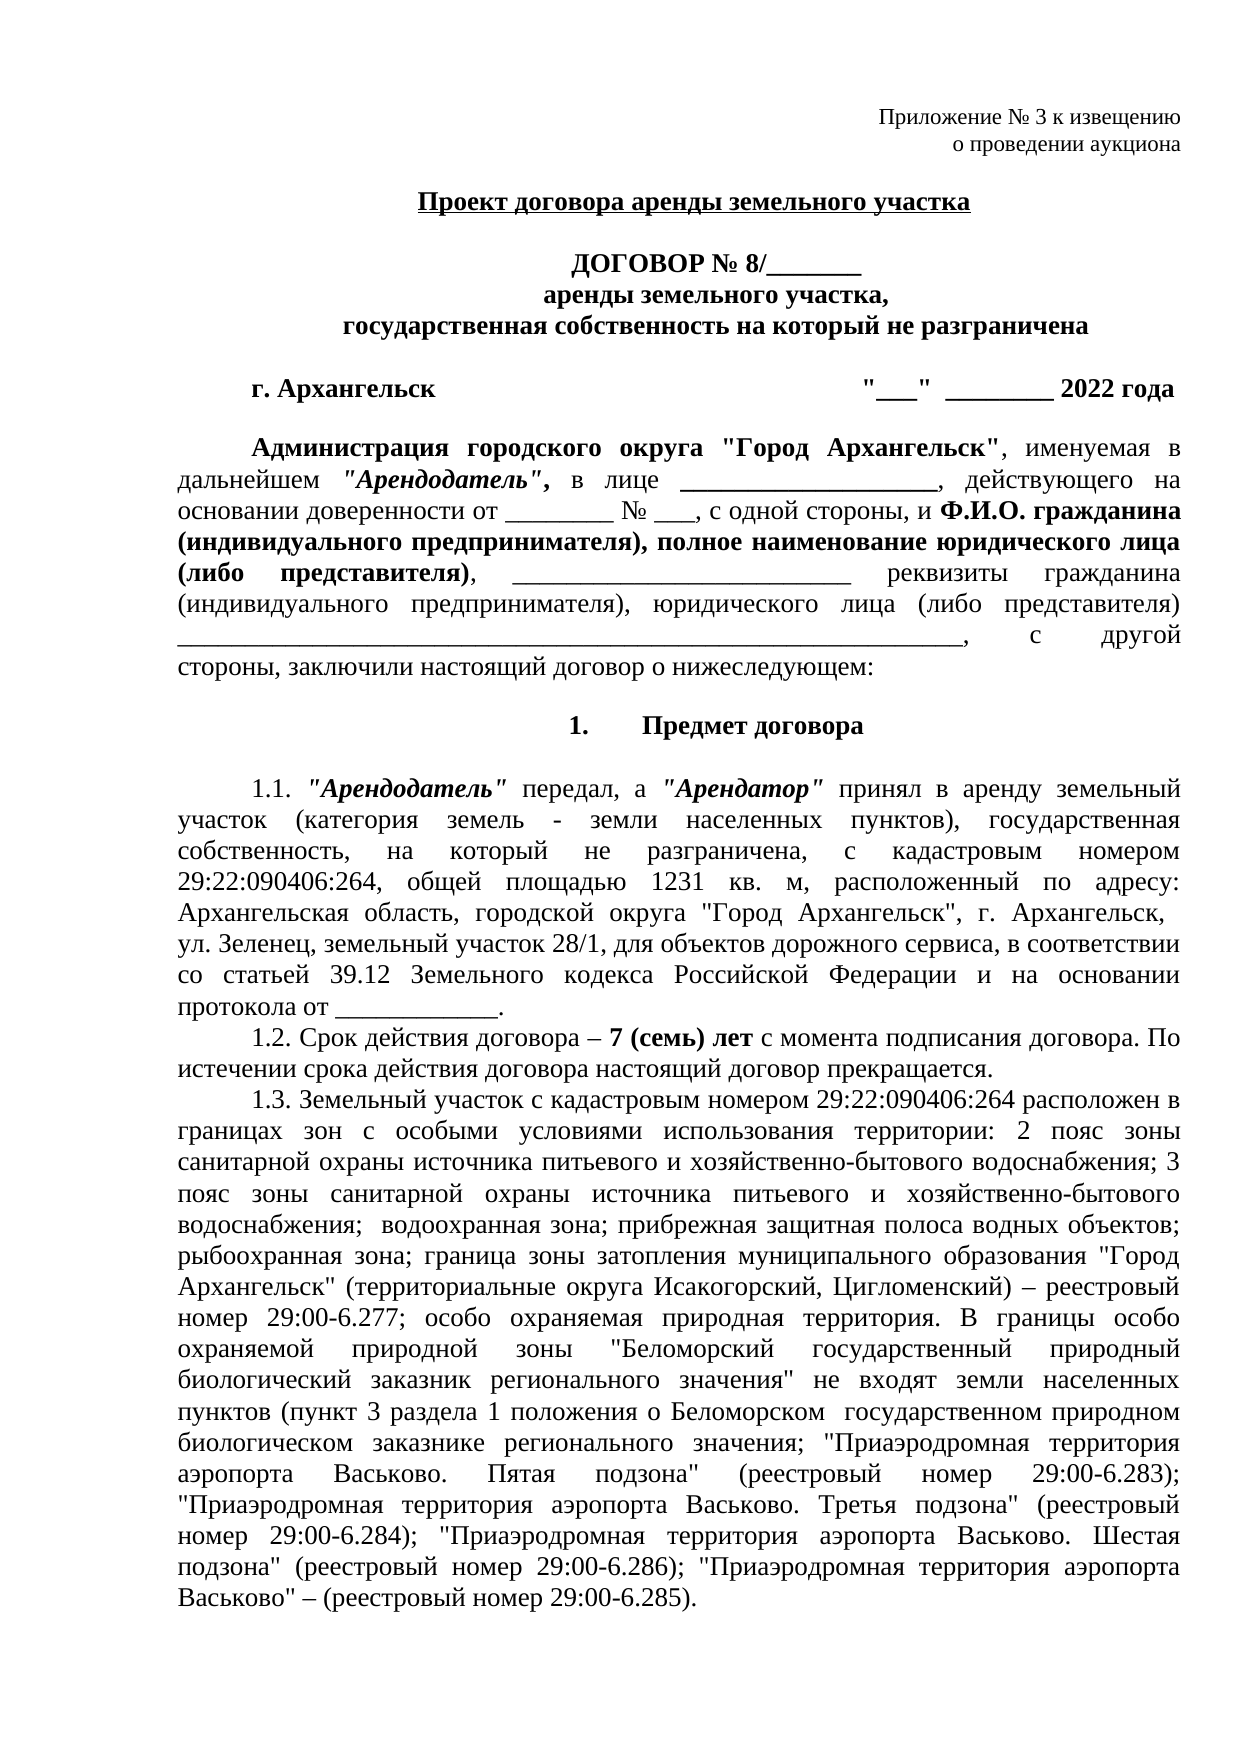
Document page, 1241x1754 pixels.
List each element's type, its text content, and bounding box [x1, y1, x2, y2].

text 1.3. Земельный участок с кадастровым номером 29:22:090406:264 расположен в границах зон с особыми условиями использования территории: 2 пояс зоны санитарной охраны источника питьевого и хозяйственно-бытового водоснабжения; 3 пояс зоны санитарной охраны источника питьевого и хозяйственно-бытового водоснабжения; водоохранная зона; прибрежная защитная полоса водных объектов; рыбоохранная зона; граница зоны затопления муниципального образования "Город Архангельск" (территориальные округа Исакогорский, Цигломенский) – реестровый номер 29:00-6.277; особо охраняемая природная территория. В границы особо охраняемой природной зоны "Беломорский государственный природный биологический заказник регионального значения" не входят земли населенных пунктов (пункт 3 раздела 1 положения о Беломорском государственном природном биологическом заказнике регионального значения; "Приаэродромная территория аэропорта Васьково. Пятая подзона" (реестровый номер 29:00-6.283); "Приаэродромная территория аэропорта Васьково. Третья подзона" (реестровый номер 29:00-6.284); "Приаэродромная территория аэропорта Васьково. Шестая подзона" (реестровый номер 29:00-6.286); "Приаэродромная территория аэропорта Васьково" – (реестровый номер 29:00-6.285). [177, 1083, 1181, 1613]
text 1.1. "Арендодатель" передал, а "Арендатор" принял в аренду земельный участок (категория земель - земли населенных пунктов), государственная собственность, на который не разграничена, с кадастровым номером 29:22:090406:264, общей площадью 1231 кв. м, расположенный по адресу: Архангельская область, городской округа "Город Архангельск", г. Архангельск, ул. Зеленец, земельный участок 28/1, для объектов дорожного сервиса, в соответствии со статьей 39.12 Земельного кодекса Российской Федерации и на основании протокола от ____________. [177, 772, 1181, 1021]
text о проведении аукциона [177, 130, 1181, 156]
text ДОГОВОР № 8/_______ [177, 247, 1181, 278]
text Проект договора аренды земельного участка [177, 185, 1181, 216]
text г. Архангельск "___" ________ 2022 года [177, 372, 1181, 403]
text государственная собственность на который не разграничена [177, 309, 1181, 341]
list Предмет договора [177, 709, 1181, 741]
text Приложение № 3 к извещению [177, 103, 1181, 130]
text Администрация городского округа "Город Архангельск", именуемая в дальнейшем "Арендодатель", в лице ___________________, действующего на основании доверенности от ________ № ___, с одной стороны, и Ф.И.О. гражданина (индивидуального предпринимателя), полное наименование юридического лица (либо представителя), _________________________ реквизиты гражданина (индивидуального предпринимателя), юридического лица (либо представителя) __________________________________________________________, с другой стороны, заключили настоящий договор о нижеследующем: [177, 432, 1181, 681]
text 1.2. Срок действия договора – 7 (семь) лет с момента подписания договора. По истечении срока действия договора настоящий договор прекращается. [177, 1021, 1181, 1083]
text аренды земельного участка, [177, 278, 1181, 309]
